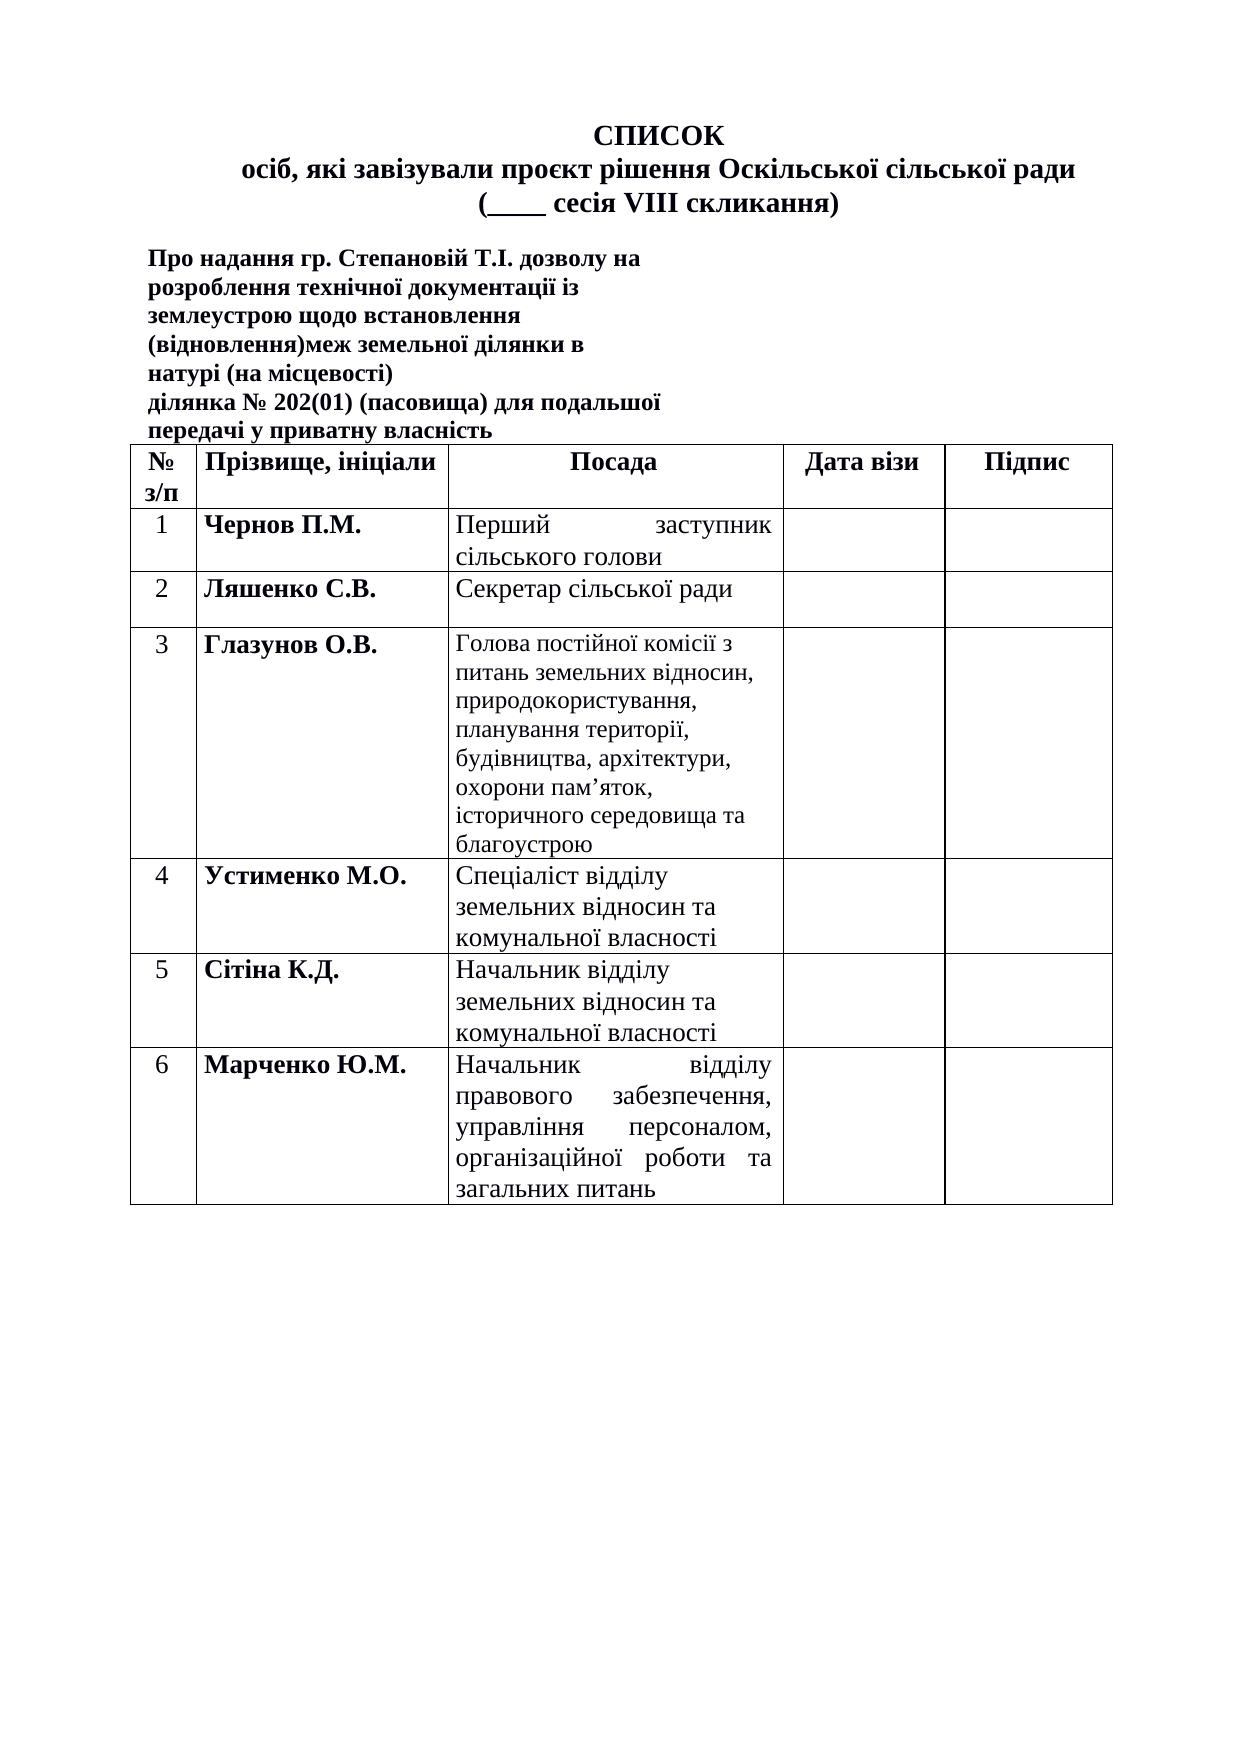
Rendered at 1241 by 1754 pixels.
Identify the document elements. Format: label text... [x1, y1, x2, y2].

table_cell Спеціаліст відділу земельних відносин та комунальної власності [449, 859, 783, 952]
table_cell [946, 954, 1112, 1047]
text Про надання гр. Степановій Т.І. дозволу на [148, 243, 1169, 272]
table_cell [946, 628, 1112, 858]
table_header Дата візи [784, 445, 944, 507]
table_cell [784, 859, 944, 952]
text (відновлення)меж земельної ділянки в [148, 329, 1169, 358]
table_cell 6 [131, 1048, 196, 1204]
table_cell 1 [131, 509, 196, 571]
table_cell [784, 954, 944, 1047]
table_header Підпис [946, 445, 1112, 507]
text розроблення технічної документації із [148, 272, 1169, 300]
table_cell Ляшенко С.В. [197, 572, 448, 627]
table_cell [784, 509, 944, 571]
table_cell Марченко Ю.М. [197, 1048, 448, 1204]
table_cell Сітіна К.Д. [197, 954, 448, 1047]
table_cell Перший заступник сільського голови [449, 509, 783, 571]
text ділянка № 202(01) (пасовища) для подальшої [148, 387, 1169, 415]
table_cell Чернов П.М. [197, 509, 448, 571]
table_cell [946, 1048, 1112, 1204]
table_header Посада [449, 445, 783, 507]
text осіб, які завізували проєкт рішення Оскільської сільської ради [148, 152, 1169, 185]
table_cell 5 [131, 954, 196, 1047]
table_cell 4 [131, 859, 196, 952]
table_cell Голова постійної комісії з питань земельних відносин, природокористування, планування території, будівництва, архітектури, охорони пам’яток, історичного середовища та благоустрою [449, 628, 783, 858]
table_cell [784, 1048, 944, 1204]
table_cell Глазунов О.В. [197, 628, 448, 858]
text (____ сесія VIII скликання) [148, 185, 1169, 219]
text землеустрою щодо встановлення [148, 300, 1169, 329]
table_cell [946, 572, 1112, 627]
table_cell Секретар сільської ради [449, 572, 783, 627]
table_header № з/п [131, 445, 196, 507]
table_cell [784, 628, 944, 858]
table_cell [946, 859, 1112, 952]
text натурі (на місцевості) [148, 358, 1169, 387]
table_cell Начальник відділу земельних відносин та комунальної власності [449, 954, 783, 1047]
table_cell [946, 509, 1112, 571]
table_cell [784, 572, 944, 627]
text СПИСОК [148, 118, 1169, 152]
table_cell Начальник відділу правового забезпечення, управління персоналом, організаційної роботи та загальних питань [449, 1048, 783, 1204]
table_cell 3 [131, 628, 196, 858]
table_header Прізвище, ініціали [197, 445, 448, 507]
table_cell Устименко М.О. [197, 859, 448, 952]
table_cell 2 [131, 572, 196, 627]
text передачі у приватну власність [148, 415, 1169, 444]
